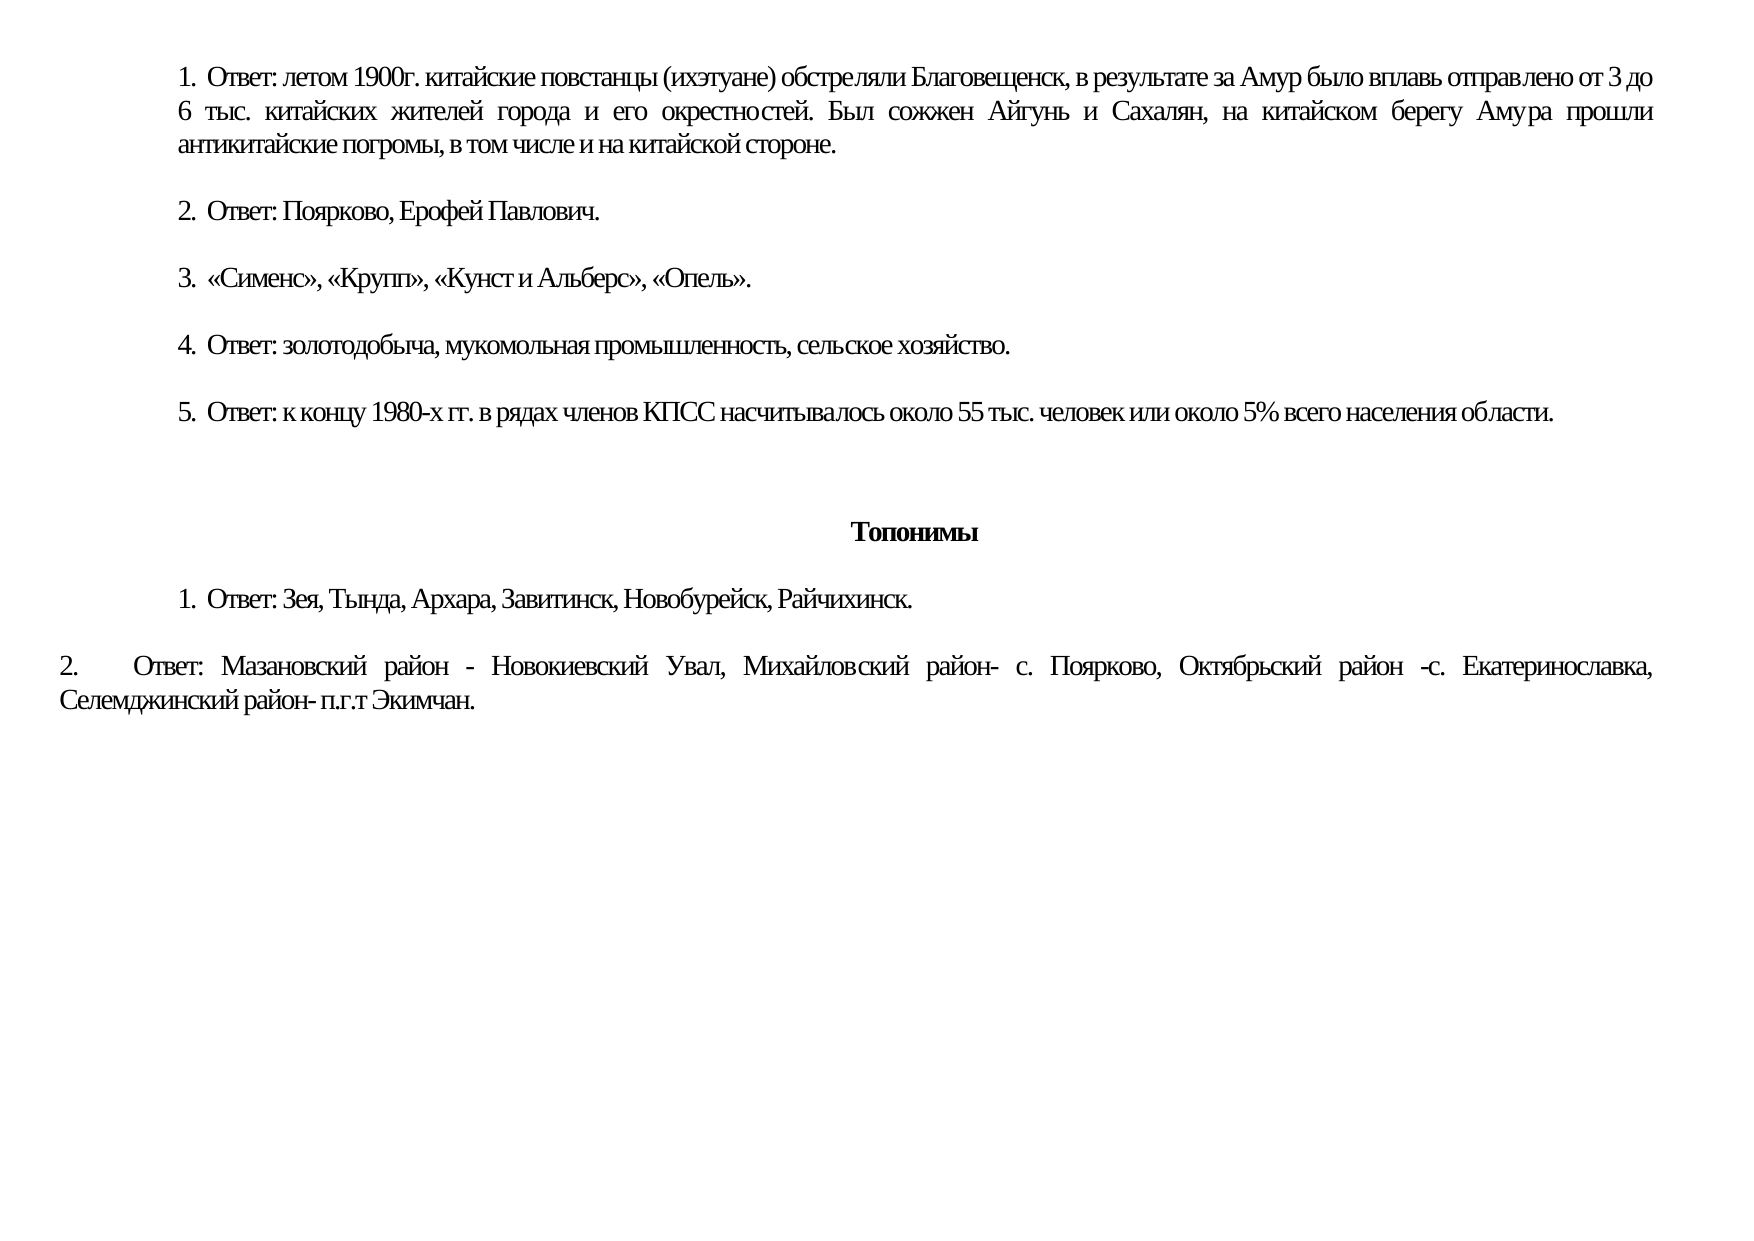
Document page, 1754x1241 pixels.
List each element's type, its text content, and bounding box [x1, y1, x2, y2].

list Ответ: Поярково, Ерофей Павлович. [177, 193, 1654, 227]
list «Сименс», «Крупп», «Кунст и Альберс», «Опель». [177, 260, 1654, 294]
text Топонимы [177, 514, 1654, 548]
list Ответ: золотодобыча, мукомольная промышленность, сельское хозяйство. [177, 327, 1654, 361]
list Ответ: к концу 1980-х гг. в рядах членов КПСС насчитывалось около 55 тыс. человек или около 5% всего населения области. [177, 394, 1654, 428]
list Ответ: Мазановский район - Новокиевский Увал, Михайловский район- с. Поярково, Октябрьский район -с. Екатеринославка, Селемджинский район- п.г.т Экимчан. [59, 648, 1654, 716]
list Ответ: Зея, Тында, Архара, Завитинск, Новобурейск, Райчихинск. [177, 581, 1654, 615]
list Ответ: летом 1900г. китайские повстанцы (ихэтуане) обстреляли Благовещенск, в результате за Амур было вплавь отправлено от 3 до 6 тыс. китайских жителей города и его окрестностей. Был сожжен Айгунь и Сахалян, на китайском берегу Амура прошли антикитайские погромы, в том числе и на китайской стороне. [177, 59, 1654, 160]
